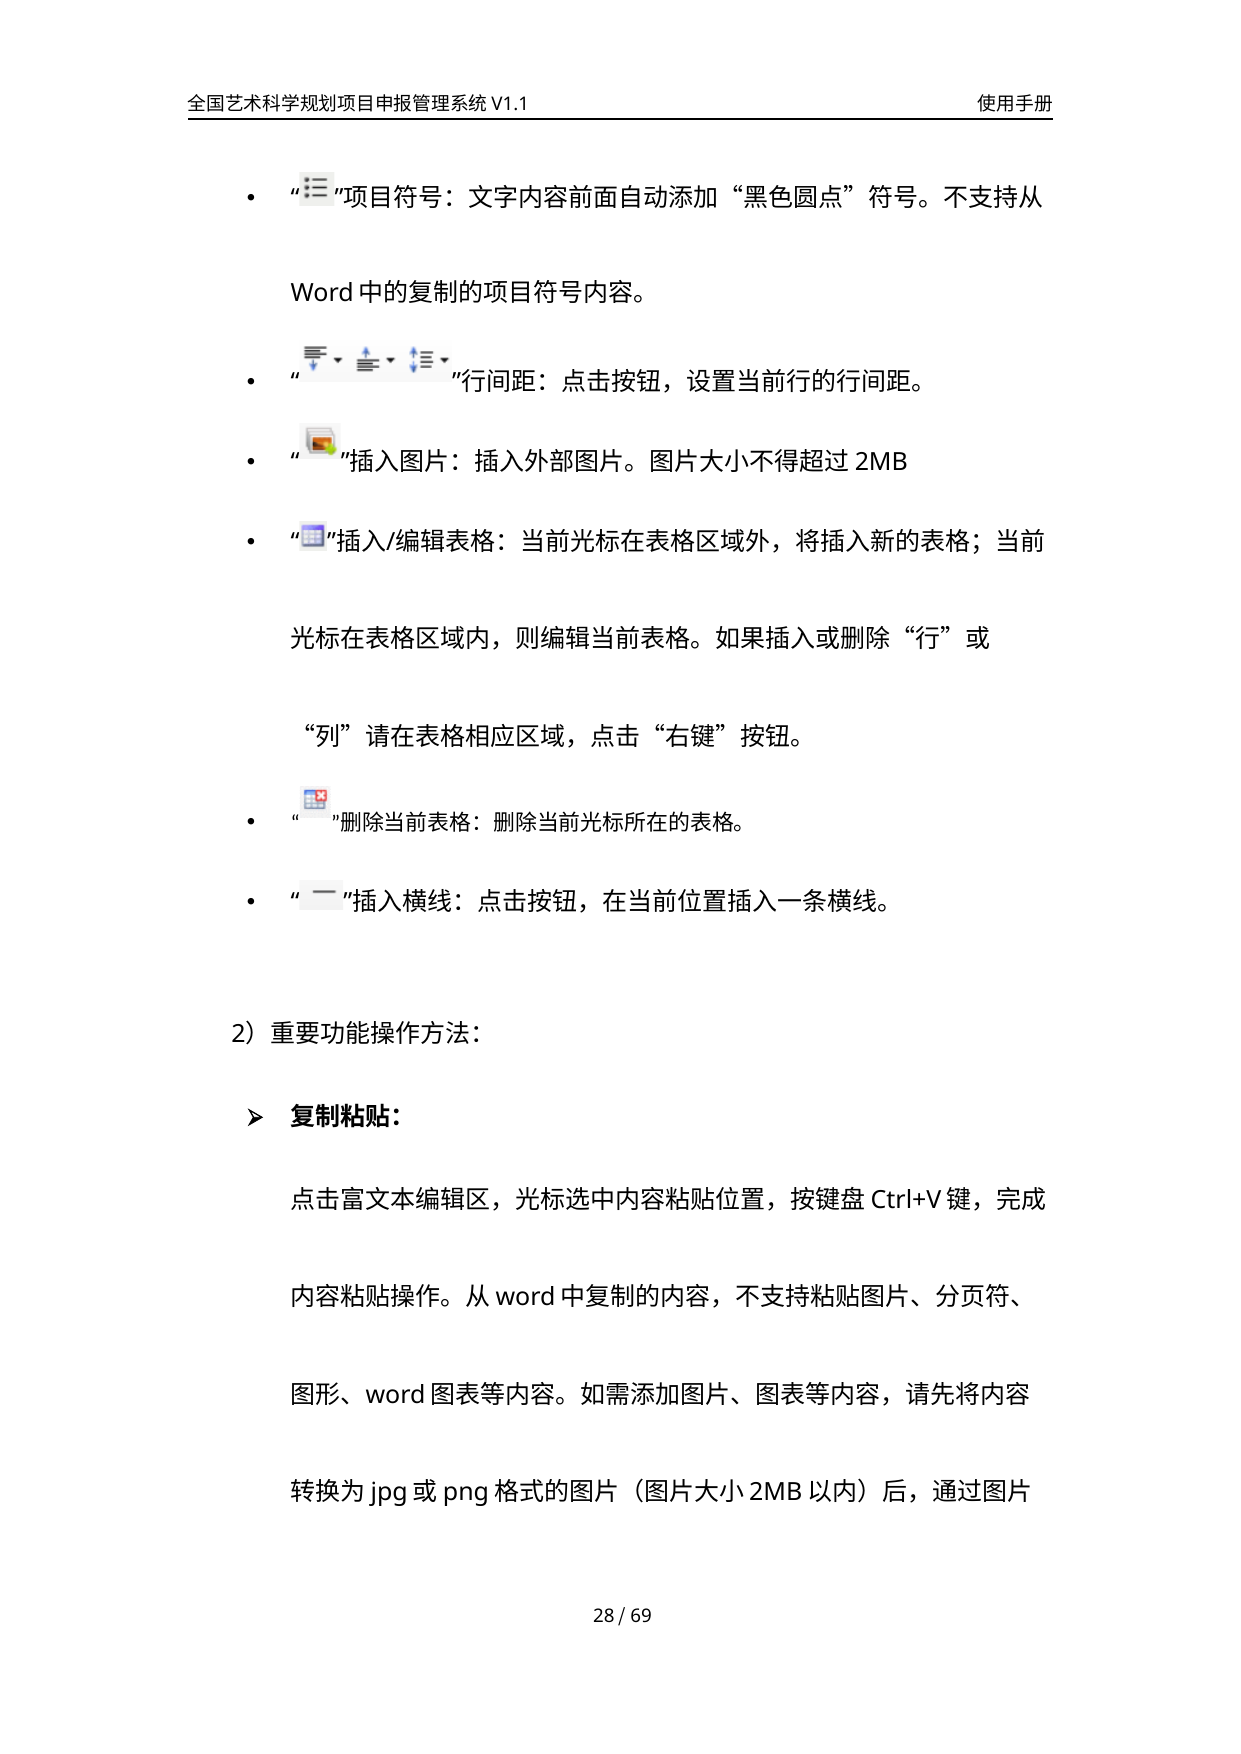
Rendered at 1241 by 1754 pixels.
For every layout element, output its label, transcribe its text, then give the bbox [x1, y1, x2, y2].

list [290, 1165, 1053, 1522]
picture [299, 423, 341, 459]
list “”删除当前表格：删除当前光标所在的表格。 [247, 785, 1053, 850]
list “”插入图片：插入外部图片。图片大小不得超过2MB [247, 424, 1053, 489]
picture [299, 880, 344, 910]
list “”项目符号：文字内容前面自动添加“黑色圆点”符号。不支持从Word中的复制的项目符号内容。 [247, 160, 1053, 323]
list “”插入/编辑表格：当前光标在表格区域外，将插入新的表格；当前光标在表格区域内，则编辑当前表格。如果插入或删除“行”或“列”请在表格相应区域，点击“右键”按钮。 [247, 507, 1053, 767]
list “”行间距：点击按钮，设置当前行的行间距。 [247, 341, 1053, 406]
picture [299, 521, 327, 551]
picture [299, 340, 452, 382]
text 2）重要功能操作方法： [231, 999, 1053, 1064]
list “”插入横线：点击按钮，在当前位置插入一条横线。 [247, 866, 1053, 931]
list 复制粘贴： [247, 1082, 1053, 1147]
picture [299, 785, 331, 818]
picture [299, 172, 335, 206]
